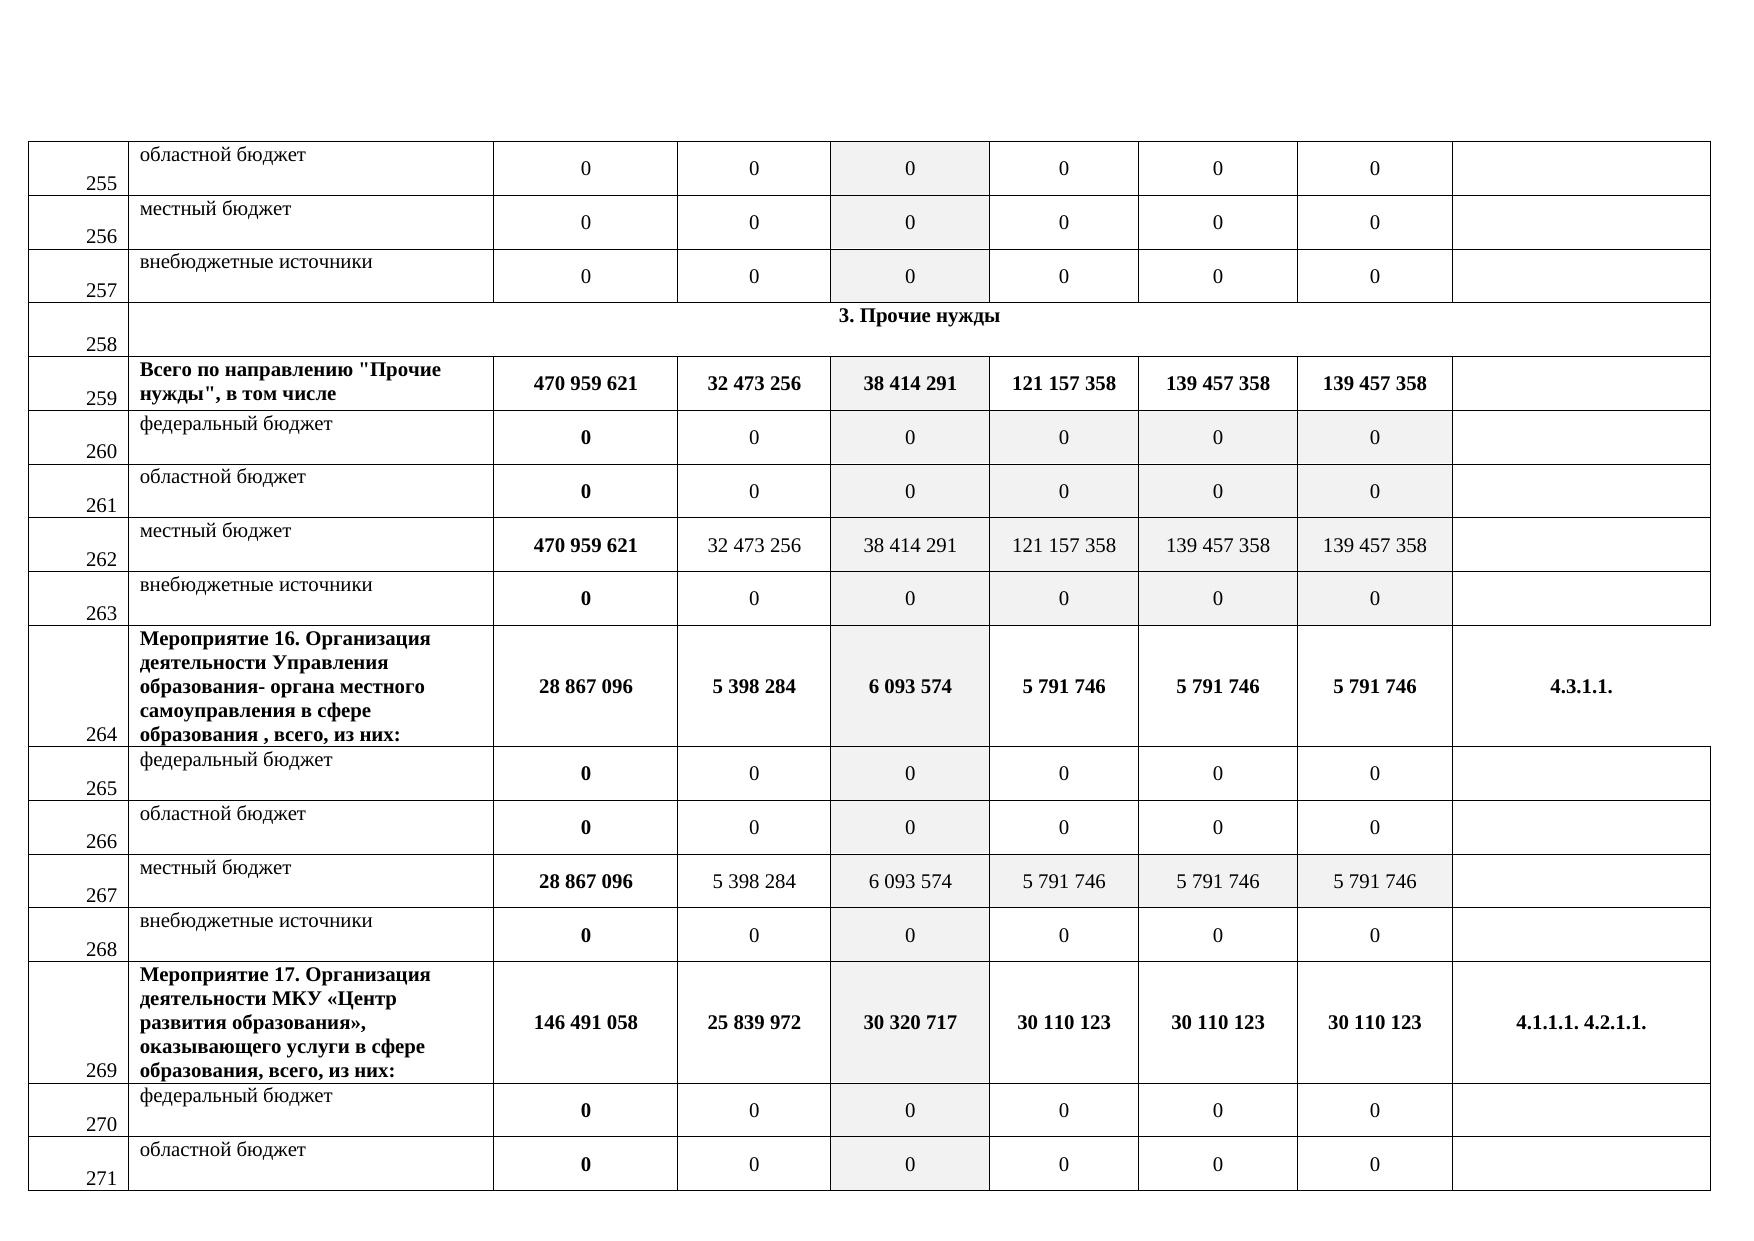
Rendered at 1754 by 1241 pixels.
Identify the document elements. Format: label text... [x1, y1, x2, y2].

table_cell 0 [990, 801, 1138, 853]
table_cell 5 791 746 [1298, 855, 1452, 907]
table_cell 6 093 574 [831, 855, 989, 907]
table_cell Мероприятие 16. Организация деятельности Управления образования- органа местного самоуправления в сфере образования , всего, из них: [129, 626, 493, 746]
table_cell 0 [1139, 1084, 1297, 1136]
table_cell 0 [678, 801, 830, 853]
table_cell внебюджетные источники [129, 250, 493, 302]
table_cell 0 [1298, 801, 1452, 853]
table_cell местный бюджет [129, 855, 493, 907]
table_cell 121 157 358 [990, 357, 1138, 410]
table_cell 267 [29, 855, 128, 907]
table_cell 30 110 123 [1298, 962, 1452, 1082]
table_cell 0 [990, 572, 1138, 625]
table_cell 0 [990, 1084, 1138, 1136]
table_cell 38 414 291 [831, 357, 989, 410]
table_cell областной бюджет [129, 465, 493, 517]
table_cell 0 [831, 1084, 989, 1136]
table_cell 0 [1139, 250, 1297, 302]
table_cell 0 [494, 1084, 677, 1136]
table_cell областной бюджет [129, 1137, 493, 1190]
table_cell 0 [831, 801, 989, 853]
table_cell 25 839 972 [678, 962, 830, 1082]
table_cell 38 414 291 [831, 518, 989, 571]
table_cell 139 457 358 [1298, 357, 1452, 410]
table_cell 0 [831, 411, 989, 463]
table_cell 0 [831, 572, 989, 625]
table_cell 139 457 358 [1298, 518, 1452, 571]
table_cell 30 320 717 [831, 962, 989, 1082]
table_cell 28 867 096 [494, 626, 677, 746]
table_cell 0 [494, 908, 677, 961]
table_cell 3. Прочие нужды [129, 303, 1710, 356]
table_cell 0 [1139, 411, 1297, 463]
table_cell 0 [831, 142, 989, 195]
table_cell [1453, 1137, 1710, 1190]
table_cell 32 473 256 [678, 518, 830, 571]
table_cell 0 [678, 572, 830, 625]
table_cell 265 [29, 747, 128, 800]
table_cell 0 [831, 747, 989, 800]
table_cell 4.1.1.1. 4.2.1.1. [1453, 962, 1710, 1082]
table_cell 0 [494, 465, 677, 517]
table_cell 0 [678, 908, 830, 961]
table_cell 30 110 123 [1139, 962, 1297, 1082]
table_cell 4.3.1.1. [1453, 626, 1711, 746]
table_cell [1453, 250, 1710, 302]
table_cell 0 [678, 465, 830, 517]
table_cell 0 [494, 572, 677, 625]
table_cell 261 [29, 465, 128, 517]
table_cell 0 [990, 250, 1138, 302]
table_cell 0 [831, 196, 989, 248]
table_cell 146 491 058 [494, 962, 677, 1082]
table_cell 5 398 284 [678, 855, 830, 907]
table_cell 0 [678, 142, 830, 195]
table_cell 0 [1139, 801, 1297, 853]
table_cell 0 [678, 196, 830, 248]
table_cell 470 959 621 [494, 357, 677, 410]
table_cell областной бюджет [129, 801, 493, 853]
table_cell 0 [990, 411, 1138, 463]
table_cell 0 [1298, 572, 1452, 625]
table_cell 269 [29, 962, 128, 1082]
table_cell 28 867 096 [494, 855, 677, 907]
table_cell [1453, 142, 1710, 195]
table_cell 271 [29, 1137, 128, 1190]
table_cell Всего по направлению "Прочие нужды", в том числе [129, 357, 493, 410]
table_cell 0 [990, 1137, 1138, 1190]
table_cell 0 [494, 142, 677, 195]
table_cell 0 [678, 411, 830, 463]
table_cell 258 [29, 303, 128, 356]
table_cell 0 [494, 250, 677, 302]
table_cell 5 791 746 [1298, 626, 1452, 746]
table_cell 0 [1139, 572, 1297, 625]
table_cell [1453, 196, 1710, 248]
table_cell 139 457 358 [1139, 357, 1297, 410]
table_cell 0 [1298, 1084, 1452, 1136]
table_cell 257 [29, 250, 128, 302]
table_cell 0 [831, 465, 989, 517]
table_cell 264 [29, 626, 128, 746]
table_cell внебюджетные источники [129, 908, 493, 961]
table_cell 6 093 574 [831, 626, 989, 746]
table_cell 0 [1298, 411, 1452, 463]
table_cell [1453, 518, 1710, 571]
table_cell 0 [1298, 747, 1452, 800]
table_cell 0 [990, 908, 1138, 961]
table_cell 0 [1139, 196, 1297, 248]
table_cell 0 [678, 250, 830, 302]
table_cell 0 [1298, 250, 1452, 302]
table_cell 0 [1139, 908, 1297, 961]
table_cell 0 [990, 196, 1138, 248]
table_cell 0 [990, 465, 1138, 517]
table_cell 256 [29, 196, 128, 248]
table_cell 0 [1139, 1137, 1297, 1190]
table_cell 0 [831, 1137, 989, 1190]
table_cell [1453, 855, 1710, 907]
table_cell 5 791 746 [990, 855, 1138, 907]
table_cell 0 [990, 747, 1138, 800]
table_cell [1453, 357, 1710, 410]
table_cell федеральный бюджет [129, 747, 493, 800]
table_cell 5 791 746 [1139, 626, 1297, 746]
table_cell 0 [1139, 747, 1297, 800]
table_cell 0 [678, 747, 830, 800]
table_cell федеральный бюджет [129, 1084, 493, 1136]
table_cell [1453, 465, 1710, 517]
table_cell [1453, 411, 1710, 463]
table_cell 32 473 256 [678, 357, 830, 410]
table_cell 0 [1298, 465, 1452, 517]
table_cell 121 157 358 [990, 518, 1138, 571]
table_cell 0 [494, 747, 677, 800]
table_cell 0 [1298, 196, 1452, 248]
table_cell 0 [1298, 142, 1452, 195]
table_cell местный бюджет [129, 196, 493, 248]
table_cell 0 [1298, 1137, 1452, 1190]
table_cell 0 [831, 250, 989, 302]
table_cell 0 [990, 142, 1138, 195]
table_cell внебюджетные источники [129, 572, 493, 625]
table_cell 263 [29, 572, 128, 625]
table_cell 5 398 284 [678, 626, 830, 746]
table_cell 470 959 621 [494, 518, 677, 571]
table_cell 266 [29, 801, 128, 853]
table_cell 0 [1298, 908, 1452, 961]
table_cell местный бюджет [129, 518, 493, 571]
table_cell областной бюджет [129, 142, 493, 195]
table_cell 0 [494, 1137, 677, 1190]
table_cell 0 [1139, 142, 1297, 195]
table_cell 0 [1139, 465, 1297, 517]
table_cell 262 [29, 518, 128, 571]
table_cell [1453, 801, 1710, 853]
table_cell 0 [494, 411, 677, 463]
table_cell федеральный бюджет [129, 411, 493, 463]
table_cell 255 [29, 142, 128, 195]
table_cell [1453, 1084, 1710, 1136]
table_cell 0 [831, 908, 989, 961]
table_cell 5 791 746 [1139, 855, 1297, 907]
table_cell Мероприятие 17. Организация деятельности МКУ «Центр развития образования», оказывающего услуги в сфере образования, всего, из них: [129, 962, 493, 1082]
table_cell 259 [29, 357, 128, 410]
table_cell 5 791 746 [990, 626, 1138, 746]
table_cell 0 [494, 196, 677, 248]
table_cell [1453, 572, 1710, 625]
table_cell [1453, 747, 1710, 800]
table_cell 0 [494, 801, 677, 853]
table_cell 268 [29, 908, 128, 961]
table_cell 270 [29, 1084, 128, 1136]
table_cell 30 110 123 [990, 962, 1138, 1082]
table_cell [1453, 908, 1710, 961]
table_cell 0 [678, 1137, 830, 1190]
table_cell 260 [29, 411, 128, 463]
table_cell 0 [678, 1084, 830, 1136]
table_cell 139 457 358 [1139, 518, 1297, 571]
